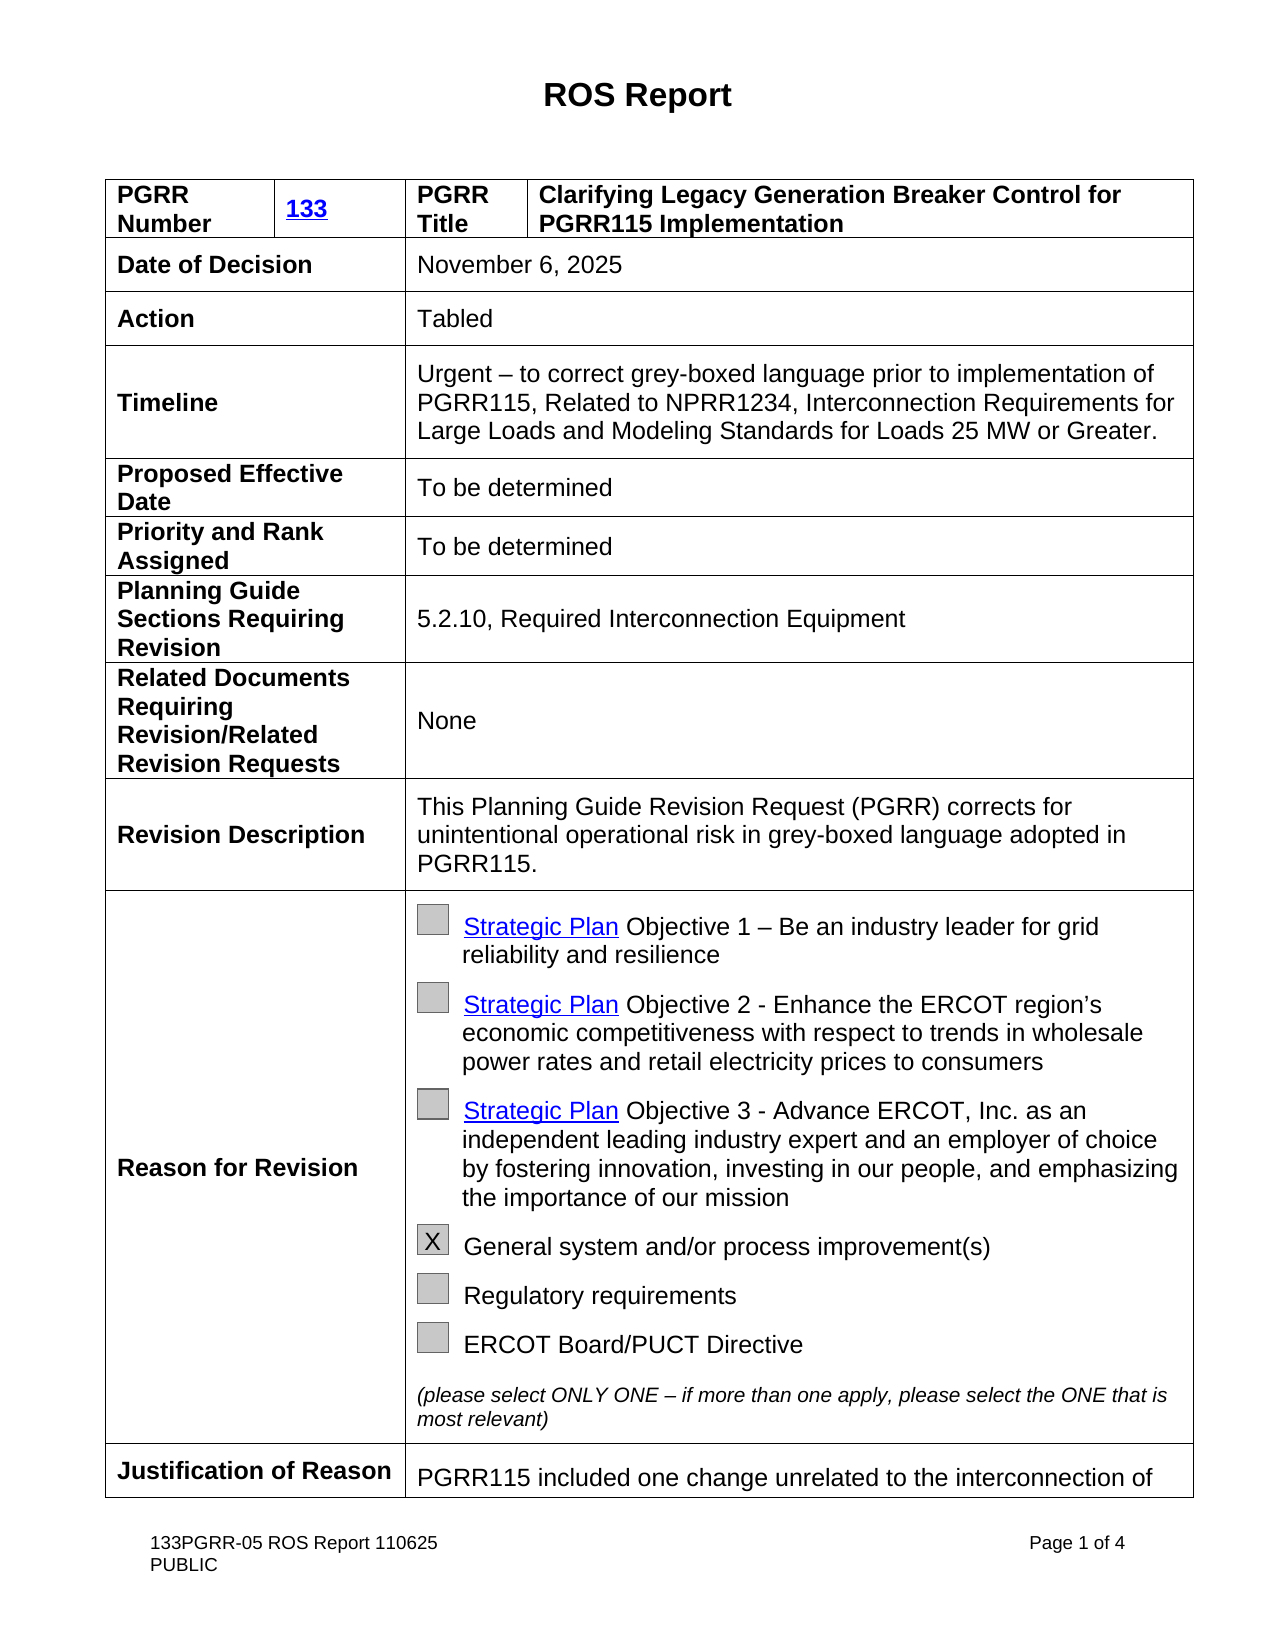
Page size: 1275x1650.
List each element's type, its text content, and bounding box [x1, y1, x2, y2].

table_cell Related Documents Requiring Revision/Related Revision Requests [106, 663, 405, 778]
table_cell Priority and Rank Assigned [106, 517, 405, 574]
table_header PGRR Title [406, 180, 527, 237]
table_cell Planning Guide Sections Requiring Revision [106, 576, 405, 662]
table_cell 5.2.10, Required Interconnection Equipment [406, 576, 1193, 662]
table_cell To be determined [406, 517, 1193, 574]
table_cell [406, 1444, 1193, 1497]
table_cell Reason for Revision [106, 891, 405, 1443]
table_header Clarifying Legacy Generation Breaker Control for PGRR115 Implementation [528, 180, 1193, 237]
table_cell Proposed Effective Date [106, 459, 405, 516]
table_cell None [406, 663, 1193, 778]
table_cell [106, 1444, 405, 1497]
table_cell Date of Decision [106, 238, 405, 291]
table_header 133 [275, 180, 405, 237]
table_cell Urgent – to correct grey-boxed language prior to implementation of PGRR115, Related to NPRR1234, Interconnection Requirements for Large Loads and Modeling Standards for Loads 25 MW or Greater. [406, 346, 1193, 457]
table_cell Revision Description [106, 779, 405, 890]
table_cell November 6, 2025 [406, 238, 1193, 291]
table_cell Strategic Plan Objective 1 – Be an industry leader for grid reliability and resilience Strategic Plan Objective 2 - Enhance the ERCOT region’s economic competitiveness with respect to trends in wholesale power rates and retail electricity prices to consumers Strategic Plan Objective 3 - Advance ERCOT, Inc. as an independent leading industry expert and an employer of choice by fostering innovation, investing in our people, and emphasizing the importance of our mission General system and/or process improvement(s) Regulatory requirements ERCOT Board/PUCT Directive (please select ONLY ONE – if more than one apply, please select the ONE that is most relevant) [406, 891, 1193, 1443]
table_cell Action [106, 292, 405, 345]
table_cell To be determined [406, 459, 1193, 516]
table_cell Tabled [406, 292, 1193, 345]
table_header PGRR Number [106, 180, 274, 237]
table_cell This Planning Guide Revision Request (PGRR) corrects for unintentional operational risk in grey-boxed language adopted in PGRR115. [406, 779, 1193, 890]
table_cell Timeline [106, 346, 405, 457]
